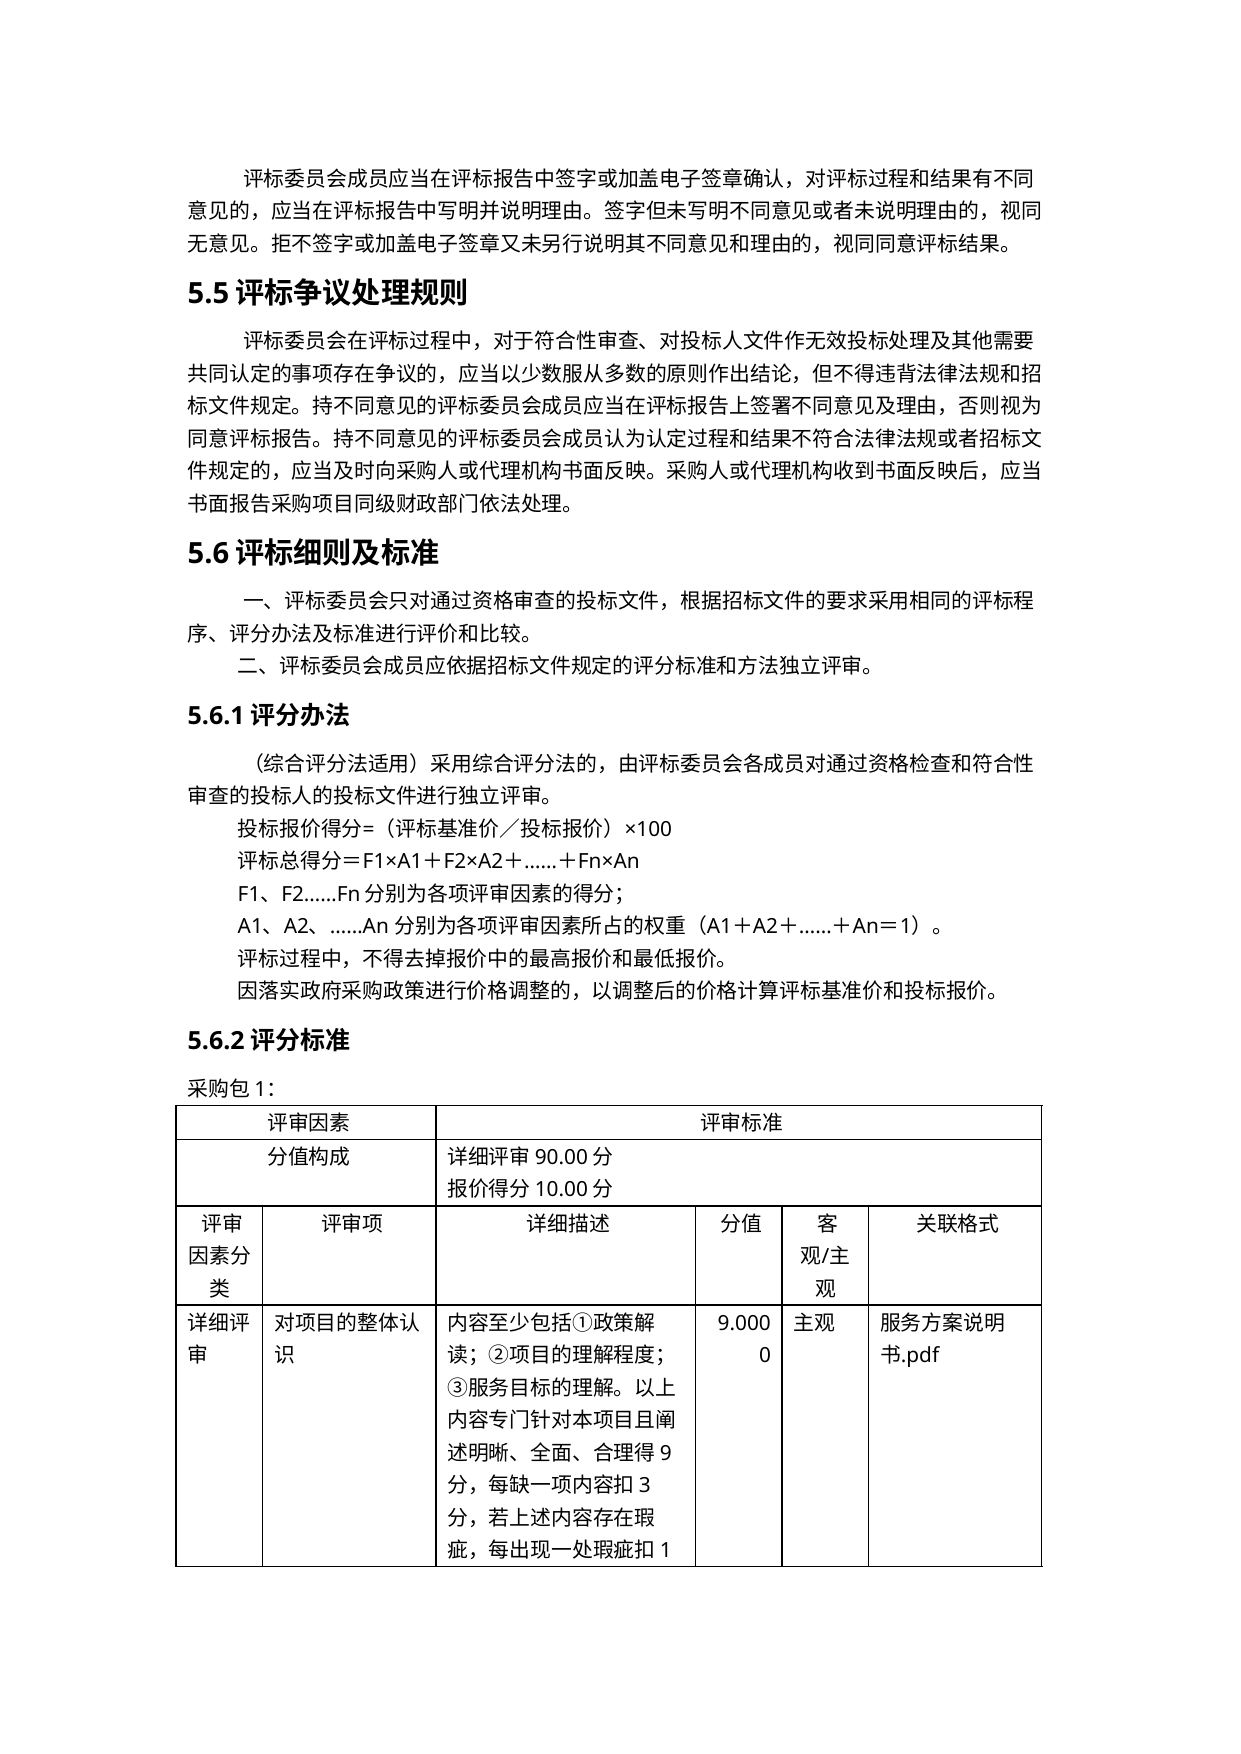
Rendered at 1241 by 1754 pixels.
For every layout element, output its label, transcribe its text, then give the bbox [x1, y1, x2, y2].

table_cell 详细评审 [177, 1306, 262, 1566]
text 评标过程中，不得去掉报价中的最高报价和最低报价。 [187, 942, 1053, 974]
table_cell 关联格式 [869, 1207, 1041, 1304]
text 二、评标委员会成员应依据招标文件规定的评分标准和方法独立评审。 [187, 649, 1053, 682]
text 因落实政府采购政策进行价格调整的，以调整后的价格计算评标基准价和投标报价。 [187, 974, 1053, 1007]
table_cell 详细描述 [437, 1207, 695, 1304]
table_cell 分值 [696, 1207, 781, 1304]
text 投标报价得分=（评标基准价／投标报价）×100 [187, 812, 1053, 844]
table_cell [437, 1306, 695, 1566]
table_cell 分值构成 [177, 1140, 435, 1205]
text F1、F2……Fn分别为各项评审因素的得分； [187, 877, 1053, 909]
table_cell 9.0000 [696, 1306, 781, 1566]
table_cell 对项目的整体认识 [263, 1306, 435, 1566]
table_header 评审因素 [177, 1106, 435, 1138]
table_cell 服务方案说明书.pdf [869, 1306, 1041, 1566]
table_cell 主观 [783, 1306, 868, 1566]
text 评标委员会在评标过程中，对于符合性审查、对投标人文件作无效投标处理及其他需要共同认定的事项存在争议的，应当以少数服从多数的原则作出结论，但不得违背法律法规和招标文件规定。持不同意见的评标委员会成员应当在评标报告上签署不同意见及理由，否则视为同意评标报告。持不同意见的评标委员会成员认为认定过程和结果不符合法律法规或者招标文件规定的，应当及时向采购人或代理机构书面反映。采购人或代理机构收到书面反映后，应当书面报告采购项目同级财政部门依法处理。 [187, 324, 1053, 519]
text A1、A2、……An 分别为各项评审因素所占的权重（A1＋A2＋……＋An＝1）。 [187, 909, 1053, 942]
text 5.5评标争议处理规则 [187, 259, 1053, 324]
text 评标总得分＝F1×A1＋F2×A2＋……＋Fn×An [187, 844, 1053, 877]
text 5.6.2评分标准 [187, 1007, 1053, 1072]
table_cell 客观/主观 [783, 1207, 868, 1304]
text 采购包1： [187, 1072, 1053, 1104]
table_cell 详细评审90.00分 报价得分10.00分 [437, 1140, 1041, 1205]
table_cell 评审项 [263, 1207, 435, 1304]
text 5.6.1评分办法 [187, 682, 1053, 747]
text （综合评分法适用）采用综合评分法的，由评标委员会各成员对通过资格检查和符合性审查的投标人的投标文件进行独立评审。 [187, 747, 1053, 812]
text 5.6评标细则及标准 [187, 519, 1053, 584]
text 评标委员会成员应当在评标报告中签字或加盖电子签章确认，对评标过程和结果有不同意见的，应当在评标报告中写明并说明理由。签字但未写明不同意见或者未说明理由的，视同无意见。拒不签字或加盖电子签章又未另行说明其不同意见和理由的，视同同意评标结果。 [187, 162, 1053, 259]
table_cell 评审因素分类 [177, 1207, 262, 1304]
table_header 评审标准 [437, 1106, 1041, 1138]
text 一、评标委员会只对通过资格审查的投标文件，根据招标文件的要求采用相同的评标程序、评分办法及标准进行评价和比较。 [187, 584, 1053, 649]
